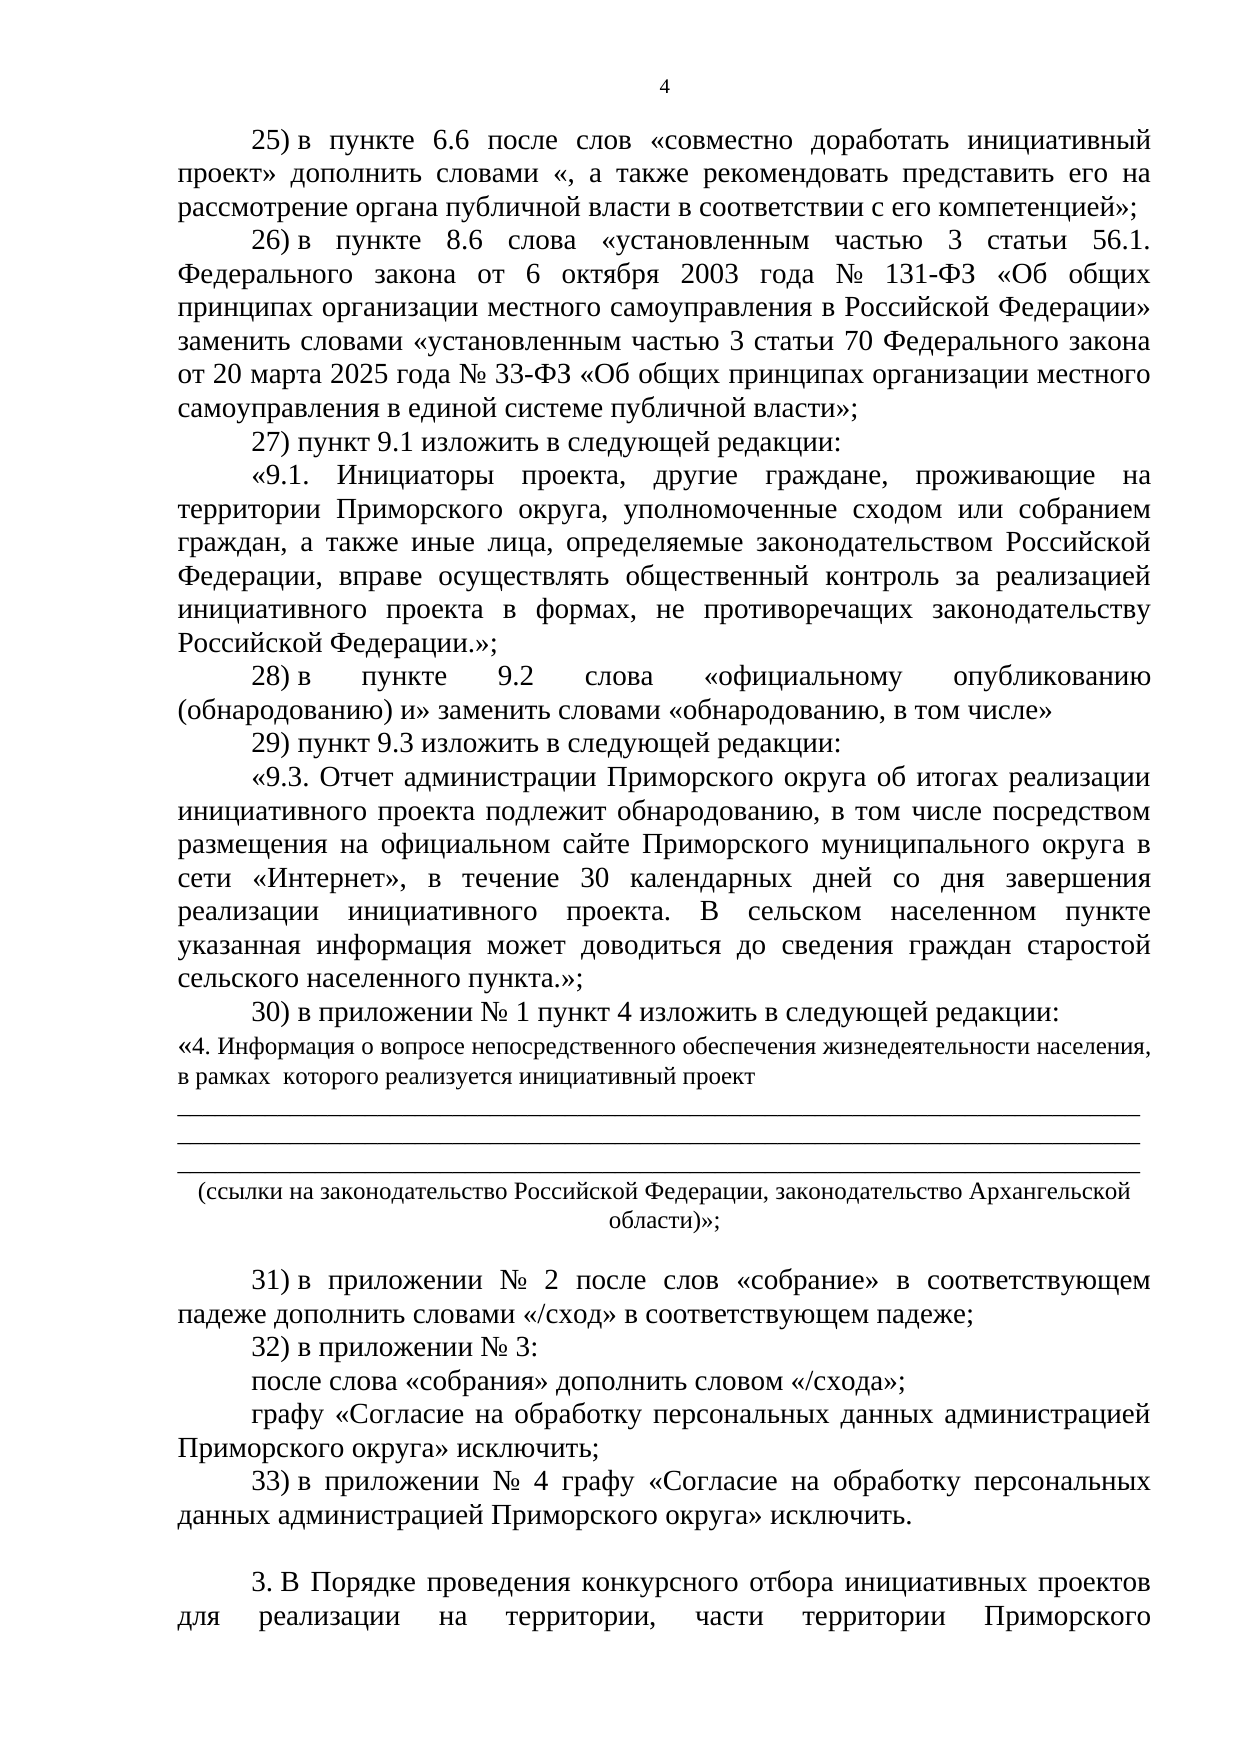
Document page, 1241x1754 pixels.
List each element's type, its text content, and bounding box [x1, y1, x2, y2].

text графу «Согласие на обработку персональных данных администрацией Приморского округа» исключить; [177, 1396, 1152, 1463]
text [177, 1564, 1152, 1631]
text «9.3. Отчет администрации Приморского округа об итогах реализации инициативного проекта подлежит обнародованию, в том числе посредством размещения на официальном сайте Приморского муниципального округа в сети «Интернет», в течение 30 календарных дней со дня завершения реализации инициативного проекта. В сельском населенном пункте указанная информация может доводиться до сведения граждан старостой сельского населенного пункта.»; [177, 759, 1152, 994]
text 33) в приложении № 4 графу «Согласие на обработку персональных данных администрацией Приморского округа» исключить. [177, 1463, 1152, 1531]
text 30) в приложении № 1 пункт 4 изложить в следующей редакции: [177, 994, 1152, 1027]
text _______________________________________________________________________________________________________________________________________________________________________________________________________________________________________ [177, 1090, 1152, 1176]
text «9.1. Инициаторы проекта, другие граждане, проживающие на территории Приморского округа, уполномоченные сходом или собранием граждан, а также иные лица, определяемые законодательством Российской Федерации, вправе осуществлять общественный контроль за реализацией инициативного проекта в формах, не противоречащих законодательству Российской Федерации.»; [177, 457, 1152, 658]
text 25) в пункте 6.6 после слов «совместно доработать инициативный проект» дополнить словами «, а также рекомендовать представить его на рассмотрение органа публичной власти в соответствии с его компетенцией»; [177, 122, 1152, 222]
text 31) в приложении № 2 после слов «собрание» в соответствующем падеже дополнить словами «/сход» в соответствующем падеже; [177, 1262, 1152, 1329]
text (ссылки на законодательство Российской Федерации, законодательство Архангельской области)»; [177, 1176, 1152, 1233]
text 27) пункт 9.1 изложить в следующей редакции: [177, 424, 1152, 457]
text 26) в пункте 8.6 слова «установленным частью 3 статьи 56.1. Федерального закона от 6 октября 2003 года № 131-ФЗ «Об общих принципах организации местного самоуправления в Российской Федерации» заменить словами «установленным частью 3 статьи 70 Федерального закона от 20 марта 2025 года № 33-ФЗ «Об общих принципах организации местного самоуправления в единой системе публичной власти»; [177, 222, 1152, 424]
text 32) в приложении № 3: [177, 1329, 1152, 1363]
text 29) пункт 9.3 изложить в следующей редакции: [177, 726, 1152, 759]
text «4. Информация о вопросе непосредственного обеспечения жизнедеятельности населения, в рамках которого реализуется инициативный проект [177, 1027, 1152, 1090]
text 28) в пункте 9.2 слова «официальному опубликованию (обнародованию) и» заменить словами «обнародованию, в том числе» [177, 658, 1152, 726]
text после слова «собрания» дополнить словом «/схода»; [177, 1363, 1152, 1396]
